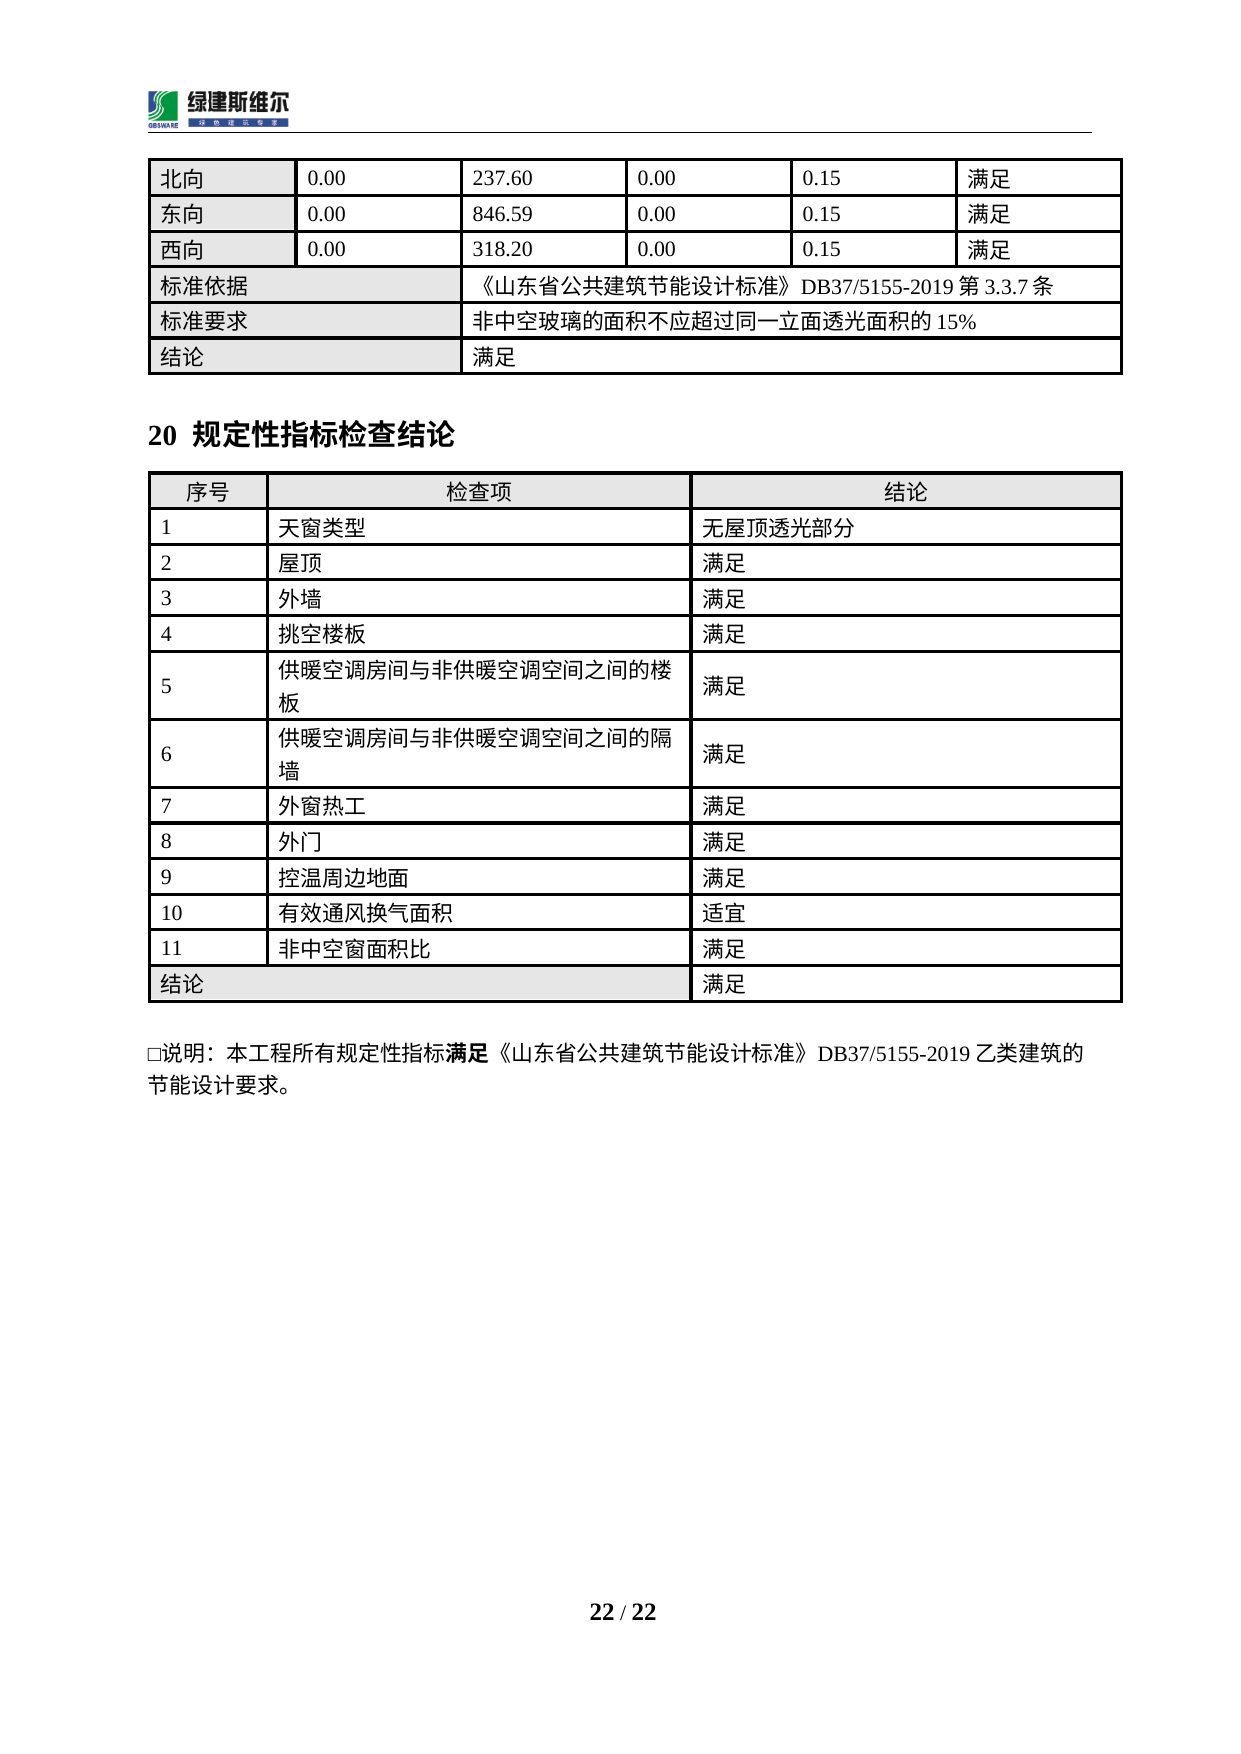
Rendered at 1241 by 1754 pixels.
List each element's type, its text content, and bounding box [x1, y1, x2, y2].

table_header 检查项 [269, 475, 689, 507]
table_cell 237.60 [463, 161, 625, 194]
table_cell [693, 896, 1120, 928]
table_cell 0.15 [793, 197, 955, 229]
subtitle 规定性指标检查结论 [148, 400, 1092, 465]
table_cell 非中空玻璃的面积不应超过同一立面透光面积的15% [463, 304, 1120, 336]
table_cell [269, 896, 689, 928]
table_cell 西向 [151, 233, 294, 265]
table_cell 满足 [958, 161, 1120, 194]
table_cell 0.00 [298, 161, 460, 194]
table_header 序号 [151, 475, 266, 507]
table_cell 满足 [693, 617, 1120, 649]
table_cell 满足 [958, 197, 1120, 229]
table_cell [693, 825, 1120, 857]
table_cell 满足 [693, 653, 1120, 718]
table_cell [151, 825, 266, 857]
table_cell 846.59 [463, 197, 625, 229]
table_cell 1 [151, 510, 266, 543]
table_cell 无屋顶透光部分 [693, 510, 1120, 543]
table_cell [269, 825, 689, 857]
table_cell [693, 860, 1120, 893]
table_cell 318.20 [463, 233, 625, 265]
table_cell 《山东省公共建筑节能设计标准》DB37/5155-2019第3.3.7条 [463, 268, 1120, 301]
table_cell 4 [151, 617, 266, 649]
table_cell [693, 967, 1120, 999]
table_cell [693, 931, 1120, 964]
table_cell 满足 [958, 233, 1120, 265]
table_cell 5 [151, 653, 266, 718]
table_cell 3 [151, 581, 266, 614]
table_cell 天窗类型 [269, 510, 689, 543]
table_header 结论 [693, 475, 1120, 507]
table_cell 标准依据 [151, 268, 460, 301]
table_cell 北向 [151, 161, 294, 194]
table_cell 屋顶 [269, 546, 689, 578]
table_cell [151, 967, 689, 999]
table_cell 0.00 [298, 197, 460, 229]
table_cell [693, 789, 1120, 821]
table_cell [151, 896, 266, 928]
table_cell 满足 [693, 546, 1120, 578]
table_cell 东向 [151, 197, 294, 229]
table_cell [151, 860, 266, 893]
table_cell 2 [151, 546, 266, 578]
table_cell 0.00 [298, 233, 460, 265]
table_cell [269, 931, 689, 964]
table_cell 0.15 [793, 161, 955, 194]
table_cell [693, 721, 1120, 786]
table_cell 供暖空调房间与非供暖空调空间之间的隔墙 [269, 721, 689, 786]
table_cell 标准要求 [151, 304, 460, 336]
table_cell 6 [151, 721, 266, 786]
picture [147, 88, 290, 130]
table_cell 0.00 [628, 197, 790, 229]
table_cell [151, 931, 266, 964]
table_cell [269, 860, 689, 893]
table_cell 0.00 [628, 233, 790, 265]
table_cell 0.00 [628, 161, 790, 194]
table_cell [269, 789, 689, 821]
table_cell 外墙 [269, 581, 689, 614]
table_cell 满足 [693, 581, 1120, 614]
table_cell 0.15 [793, 233, 955, 265]
table_cell 结论 [151, 340, 460, 372]
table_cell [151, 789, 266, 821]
text □说明：本工程所有规定性指标满足《山东省公共建筑节能设计标准》DB37/5155-2019乙类建筑的节能设计要求。 [148, 1035, 1092, 1100]
table_cell 供暖空调房间与非供暖空调空间之间的楼板 [269, 653, 689, 718]
table_cell 满足 [463, 340, 1120, 372]
table_cell 挑空楼板 [269, 617, 689, 649]
